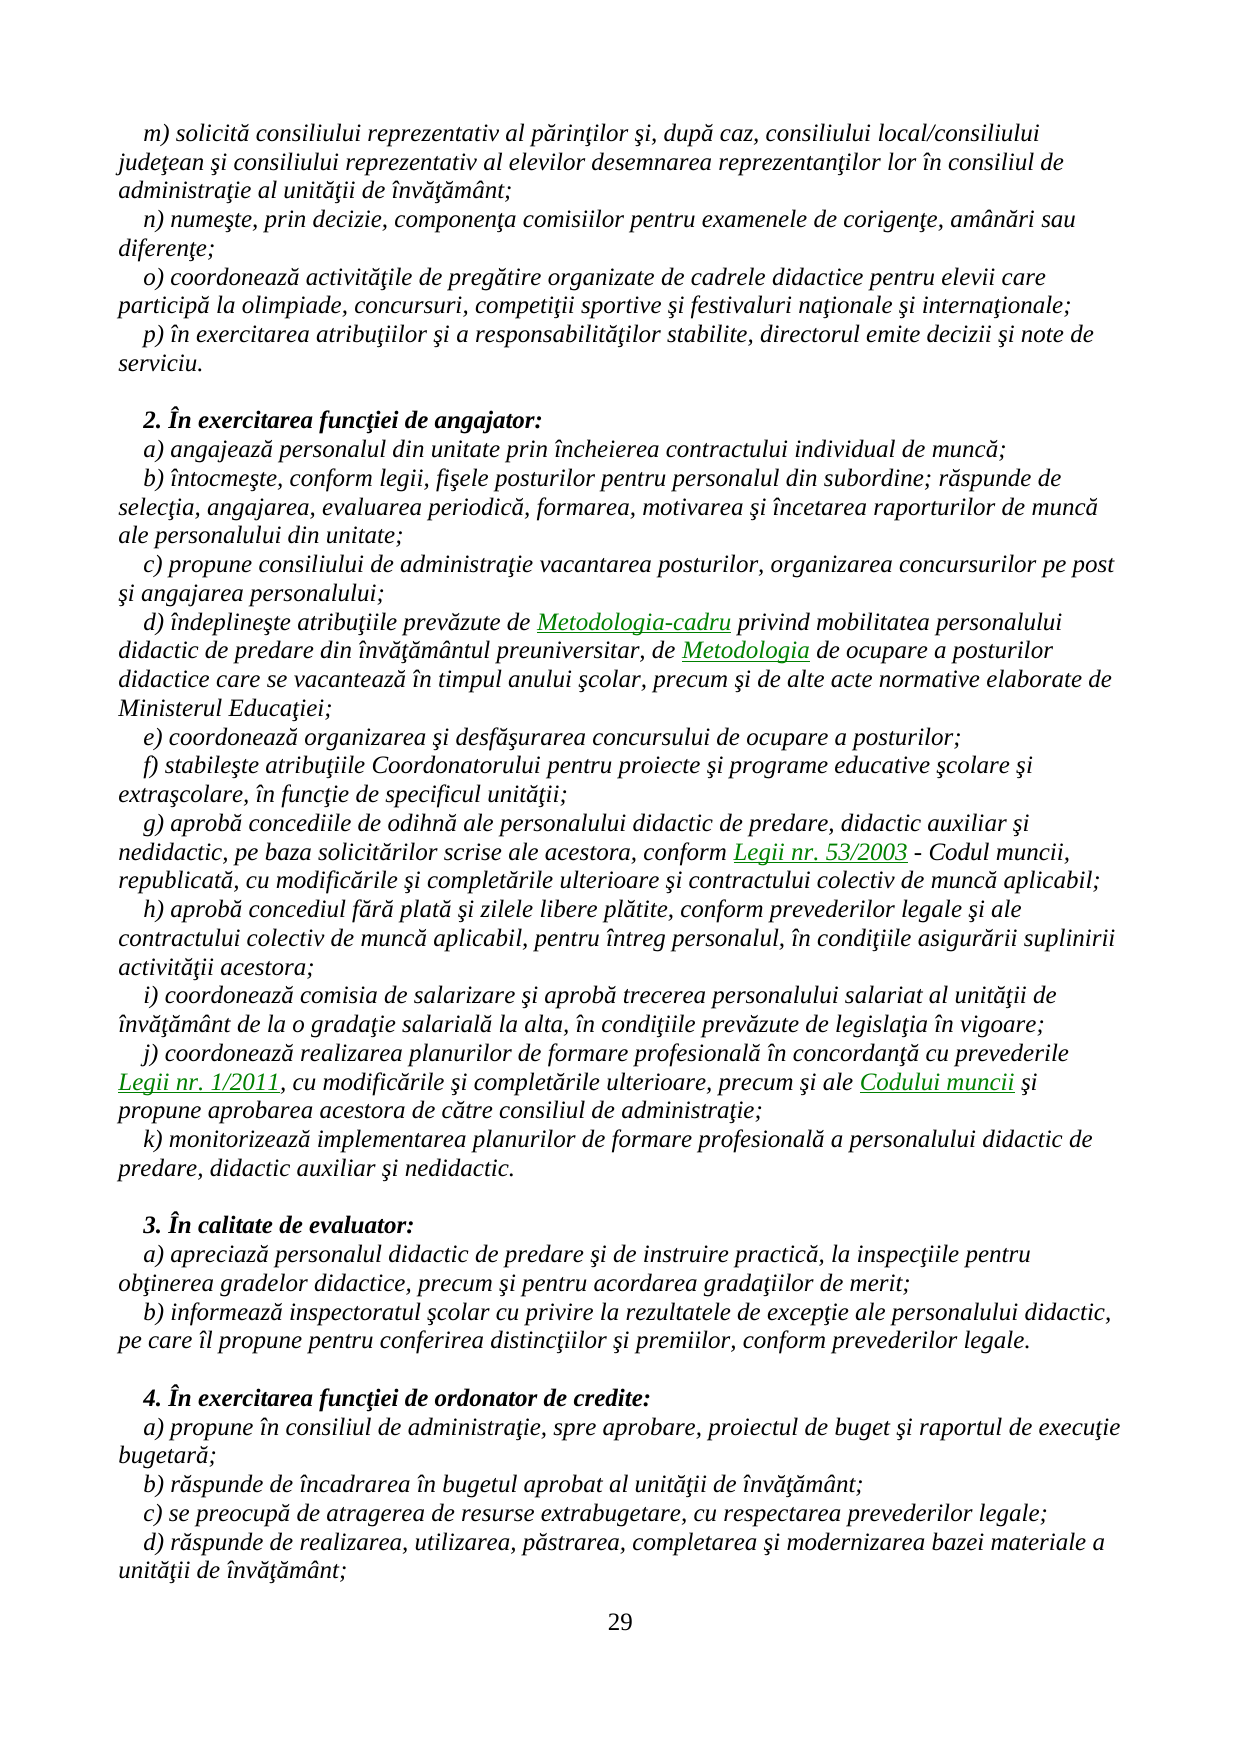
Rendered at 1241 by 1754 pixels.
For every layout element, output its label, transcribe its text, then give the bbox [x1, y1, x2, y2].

text k) monitorizează implementarea planurilor de formare profesională a personalului didactic de predare, didactic auxiliar şi nedidactic. [118, 1124, 1122, 1182]
text 4. În exercitarea funcţiei de ordonator de credite: [118, 1383, 1122, 1412]
text g) aprobă concediile de odihnă ale personalului didactic de predare, didactic auxiliar şi nedidactic, pe baza solicitărilor scrise ale acestora, conform Legii nr. 53/2003 - Codul muncii, republicată, cu modificările şi completările ulterioare şi contractului colectiv de muncă aplicabil; [118, 808, 1122, 894]
text h) aprobă concediul fără plată şi zilele libere plătite, conform prevederilor legale şi ale contractului colectiv de muncă aplicabil, pentru întreg personalul, în condiţiile asigurării suplinirii activităţii acestora; [118, 894, 1122, 981]
text a) apreciază personalul didactic de predare şi de instruire practică, la inspecţiile pentru obţinerea gradelor didactice, precum şi pentru acordarea gradaţiilor de merit; [118, 1239, 1122, 1297]
text n) numeşte, prin decizie, componenţa comisiilor pentru examenele de corigenţe, amânări sau diferenţe; [118, 204, 1122, 262]
text i) coordonează comisia de salarizare şi aprobă trecerea personalului salariat al unităţii de învăţământ de la o gradaţie salarială la alta, în condiţiile prevăzute de legislaţia în vigoare; [118, 981, 1122, 1038]
text j) coordonează realizarea planurilor de formare profesională în concordanţă cu prevederile Legii nr. 1/2011, cu modificările şi completările ulterioare, precum şi ale Codului muncii şi propune aprobarea acestora de către consiliul de administraţie; [118, 1038, 1122, 1124]
text 2. În exercitarea funcţiei de angajator: [118, 406, 1122, 434]
text o) coordonează activităţile de pregătire organizate de cadrele didactice pentru elevii care participă la olimpiade, concursuri, competiţii sportive şi festivaluri naţionale şi internaţionale; [118, 262, 1122, 319]
text b) informează inspectoratul şcolar cu privire la rezultatele de excepţie ale personalului didactic, pe care îl propune pentru conferirea distincţiilor şi premiilor, conform prevederilor legale. [118, 1297, 1122, 1354]
text d) îndeplineşte atribuţiile prevăzute de Metodologia-cadru privind mobilitatea personalului didactic de predare din învăţământul preuniversitar, de Metodologia de ocupare a posturilor didactice care se vacantează în timpul anului şcolar, precum şi de alte acte normative elaborate de Ministerul Educaţiei; [118, 607, 1122, 722]
text b) întocmeşte, conform legii, fişele posturilor pentru personalul din subordine; răspunde de selecţia, angajarea, evaluarea periodică, formarea, motivarea şi încetarea raporturilor de muncă ale personalului din unitate; [118, 463, 1122, 549]
text 3. În calitate de evaluator: [118, 1211, 1122, 1239]
text f) stabileşte atribuţiile Coordonatorului pentru proiecte şi programe educative şcolare şi extraşcolare, în funcţie de specificul unităţii; [118, 751, 1122, 808]
text d) răspunde de realizarea, utilizarea, păstrarea, completarea şi modernizarea bazei materiale a unităţii de învăţământ; [118, 1527, 1122, 1584]
text a) angajează personalul din unitate prin încheierea contractului individual de muncă; [118, 434, 1122, 463]
text c) propune consiliului de administraţie vacantarea posturilor, organizarea concursurilor pe post şi angajarea personalului; [118, 549, 1122, 607]
text b) răspunde de încadrarea în bugetul aprobat al unităţii de învăţământ; [118, 1469, 1122, 1498]
text m) solicită consiliului reprezentativ al părinţilor şi, după caz, consiliului local/consiliului judeţean şi consiliului reprezentativ al elevilor desemnarea reprezentanţilor lor în consiliul de administraţie al unităţii de învăţământ; [118, 118, 1122, 204]
text e) coordonează organizarea şi desfăşurarea concursului de ocupare a posturilor; [118, 722, 1122, 751]
text a) propune în consiliul de administraţie, spre aprobare, proiectul de buget şi raportul de execuţie bugetară; [118, 1412, 1122, 1469]
text p) în exercitarea atribuţiilor şi a responsabilităţilor stabilite, directorul emite decizii şi note de serviciu. [118, 319, 1122, 377]
text c) se preocupă de atragerea de resurse extrabugetare, cu respectarea prevederilor legale; [118, 1498, 1122, 1527]
